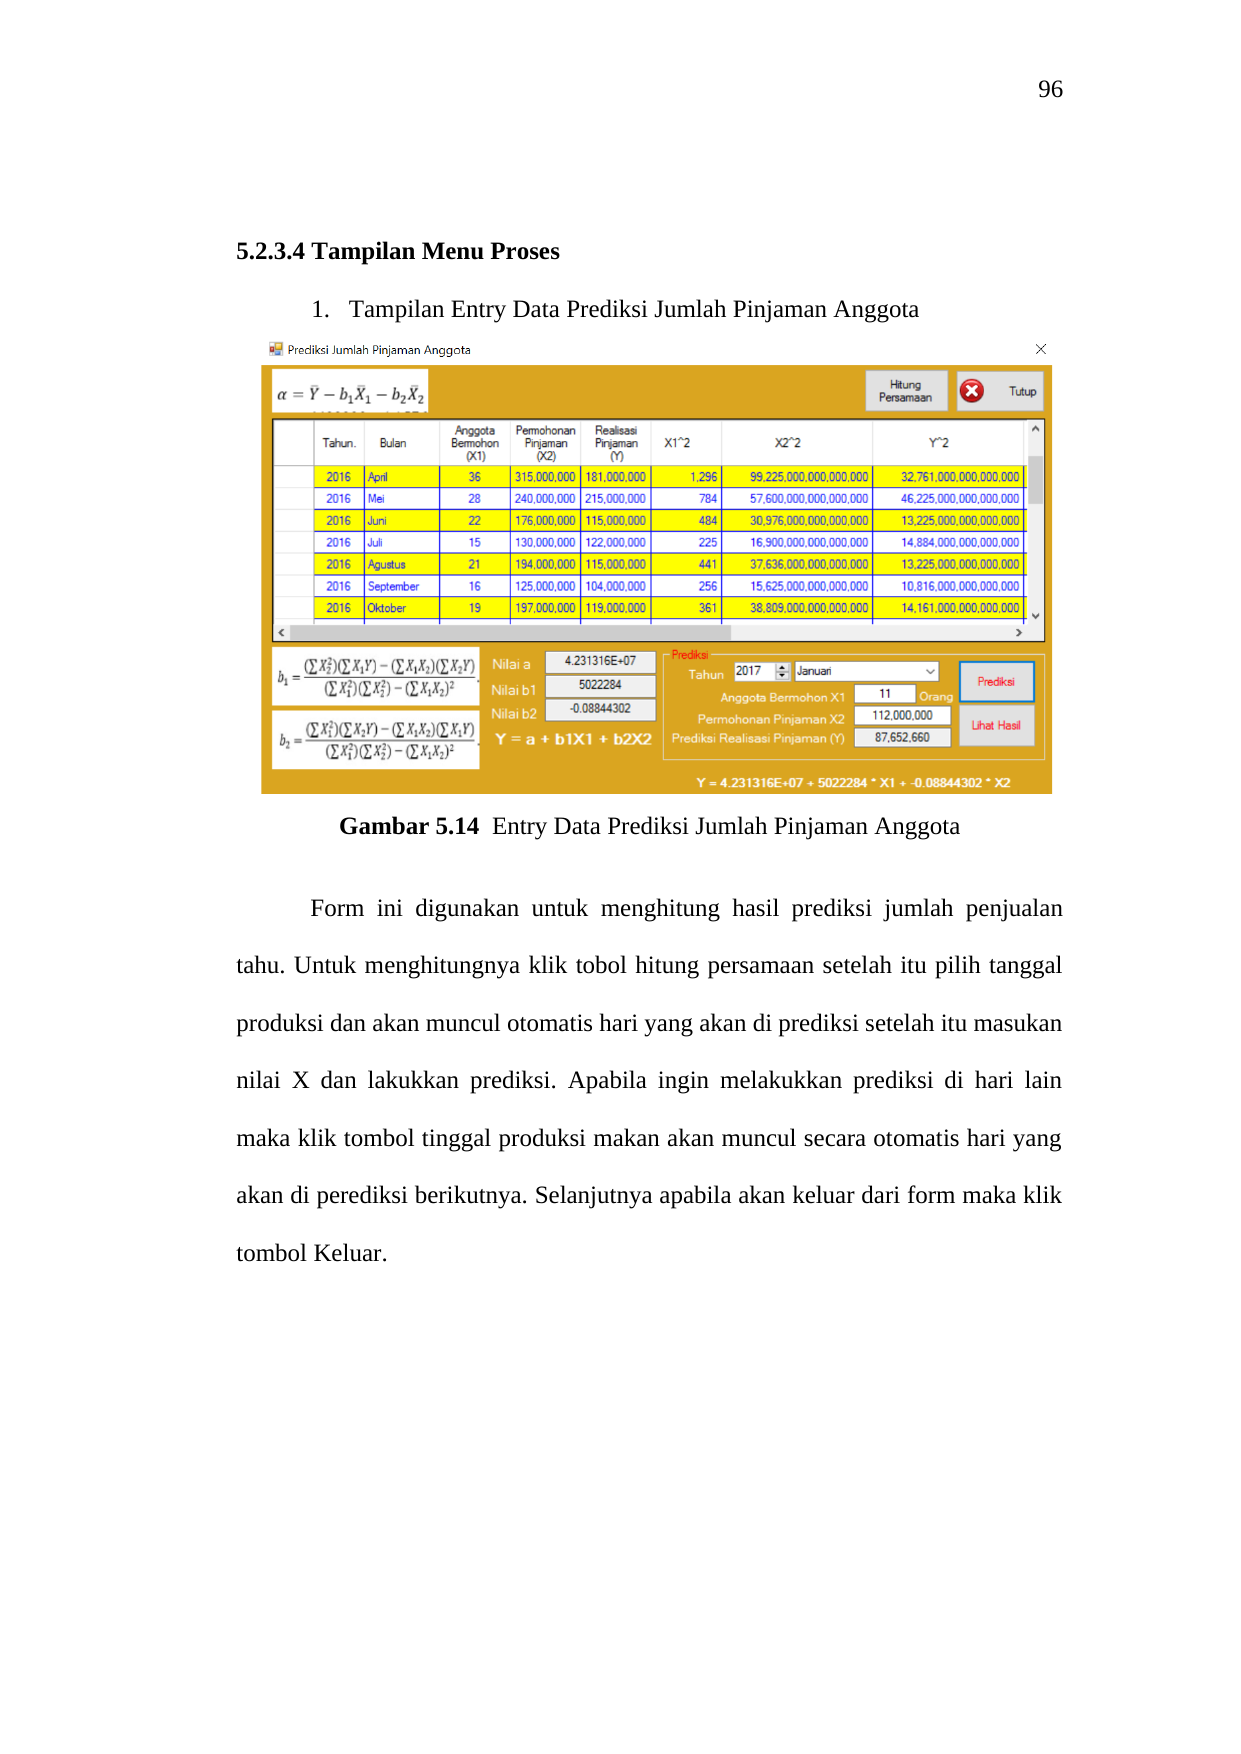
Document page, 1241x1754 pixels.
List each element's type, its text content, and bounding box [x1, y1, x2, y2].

subtitle Tampilan Menu Proses [236, 236, 1063, 265]
picture [261, 340, 1053, 794]
list Tampilan Entry Data Prediksi Jumlah Pinjaman Anggota [311, 294, 1063, 322]
list Form ini digunakan untuk menghitung hasil prediksi jumlah penjualan tahu. Untuk menghitungnya klik tobol hitung persamaan setelah itu pilih tanggal produksi dan akan muncul otomatis hari yang akan di prediksi setelah itu masukan nilai X dan lakukkan prediksi. Apabila ingin melakukkan prediksi di hari lain maka klik tombol tinggal produksi makan akan muncul secara otomatis hari yang akan di perediksi berikutnya. Selanjutnya apabila akan keluar dari form maka klik tombol Keluar. [236, 893, 1063, 1266]
list Gambar 5.14 Entry Data Prediksi Jumlah Pinjaman Anggota [236, 811, 1063, 840]
